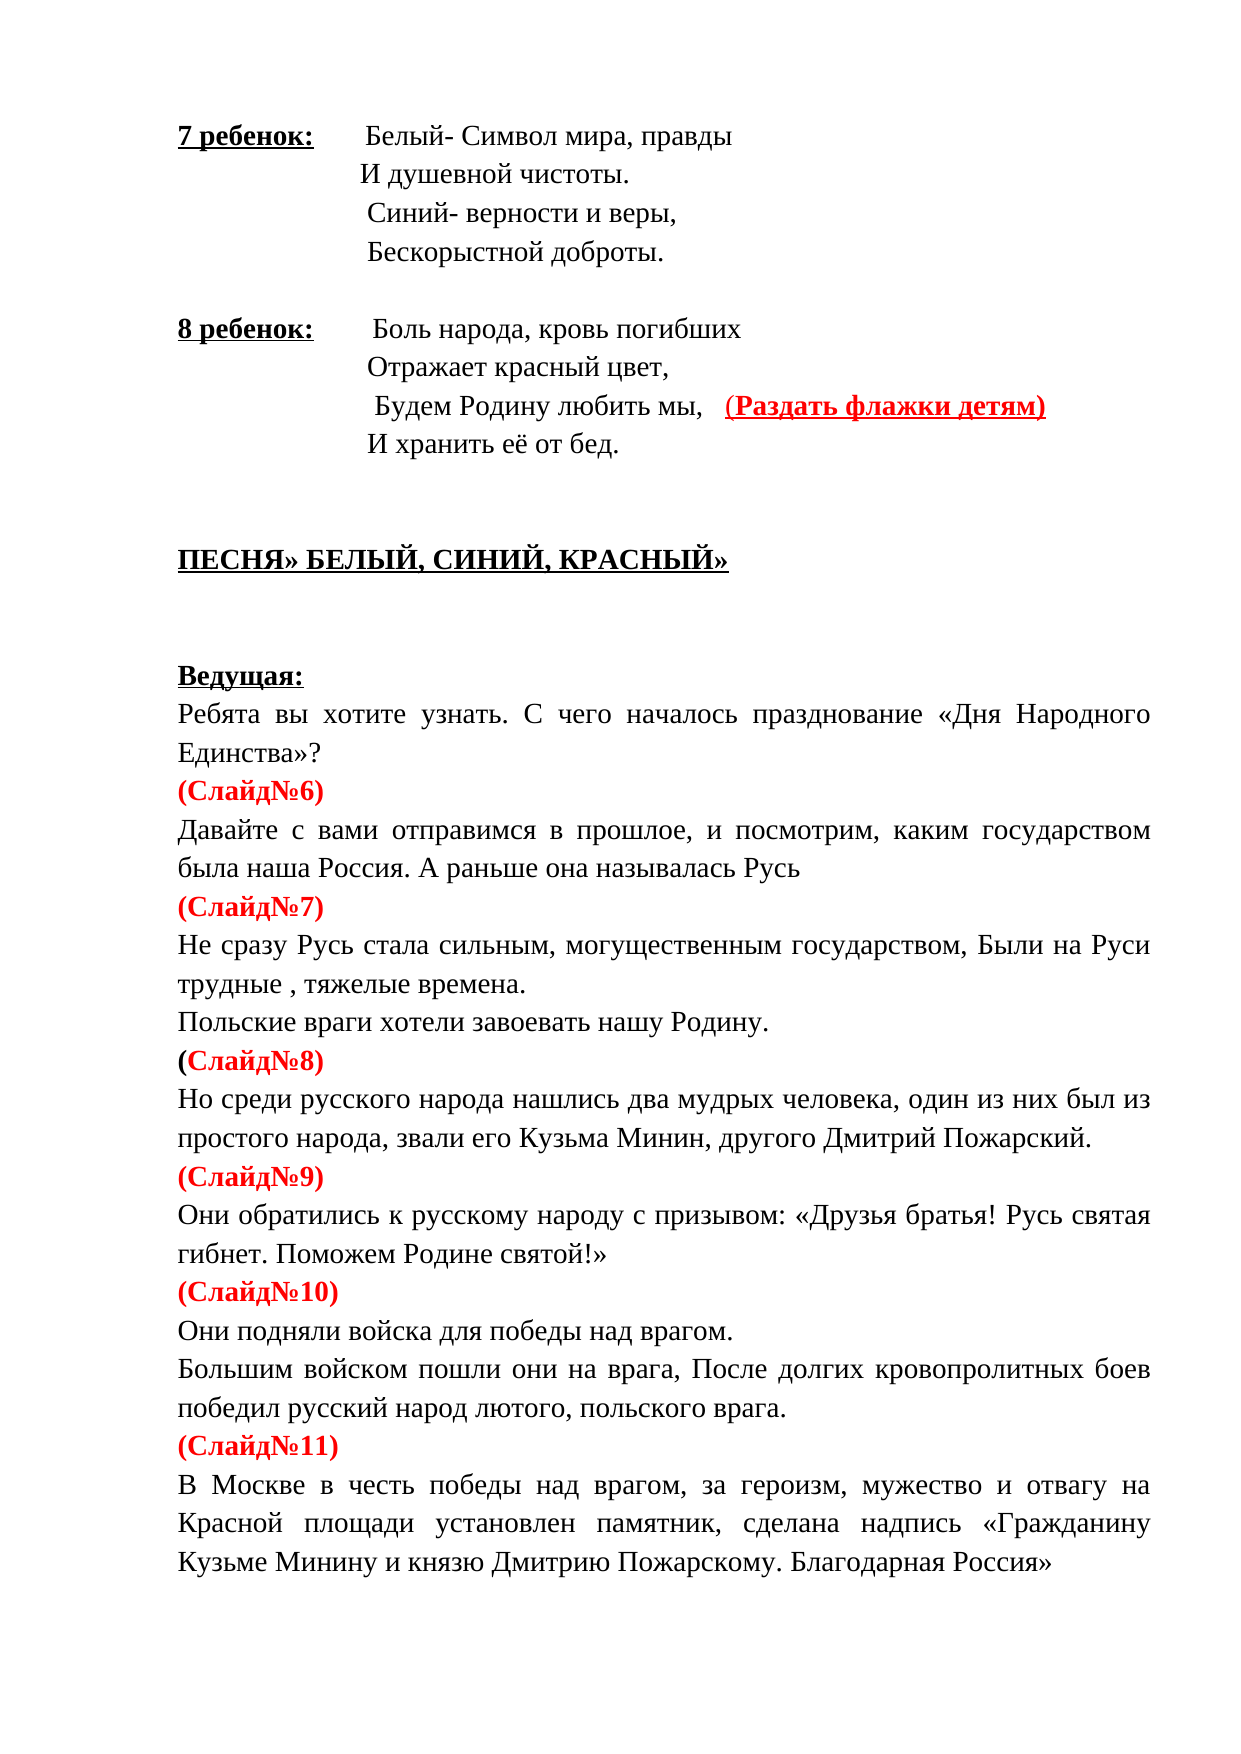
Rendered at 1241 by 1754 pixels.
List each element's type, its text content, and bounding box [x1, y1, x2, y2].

text Ведущая: [177, 658, 1152, 691]
text Будем Родину любить мы, (Раздать флажки детям) [177, 388, 1152, 421]
text Они обратились к русскому народу с призывом: «Друзья братья! Русь святая гибнет. Поможем Родине святой!» [177, 1197, 1152, 1269]
text 8 ребенок: Боль народа, кровь погибших [177, 311, 1152, 344]
text (Слайд№9) [177, 1159, 1152, 1192]
text И душевной чистоты. [177, 157, 1152, 190]
text ПЕСНЯ» БЕЛЫЙ, СИНИЙ, КРАСНЫЙ» [177, 542, 1152, 576]
text И хранить её от бед. [177, 426, 1152, 460]
text Но среди русского народа нашлись два мудрых человека, один из них был из простого народа, звали его Кузьма Минин, другого Дмитрий Пожарский. [177, 1082, 1152, 1154]
text 7 ребенок: Белый- Символ мира, правды [177, 118, 1152, 152]
text (Слайд№11) [177, 1428, 1152, 1462]
text Синий- верности и веры, [177, 195, 1152, 229]
text Они подняли войска для победы над врагом. [177, 1313, 1152, 1346]
text (Слайд№6) [177, 773, 1152, 807]
text В Москве в честь победы над врагом, за героизм, мужество и отвагу на Красной площади установлен памятник, сделана надпись «Гражданину Кузьме Минину и князю Дмитрию Пожарскому. Благодарная Россия» [177, 1467, 1152, 1578]
text Большим войском пошли они на врага, После долгих кровопролитных боев победил русский народ лютого, польского врага. [177, 1351, 1152, 1423]
text Отражает красный цвет, [177, 349, 1152, 383]
text (Слайд№7) [177, 889, 1152, 922]
text Польские враги хотели завоевать нашу Родину. [177, 1004, 1152, 1038]
text Ребята вы хотите узнать. С чего началось празднование «Дня Народного Единства»? [177, 696, 1152, 768]
text Давайте с вами отправимся в прошлое, и посмотрим, каким государством была наша Россия. А раньше она называлась Русь [177, 812, 1152, 884]
text (Слайд№10) [177, 1274, 1152, 1308]
text Не сразу Русь стала сильным, могущественным государством, Были на Руси трудные , тяжелые времена. [177, 927, 1152, 999]
text Бескорыстной доброты. [177, 234, 1152, 267]
text (Слайд№8) [177, 1043, 1152, 1077]
